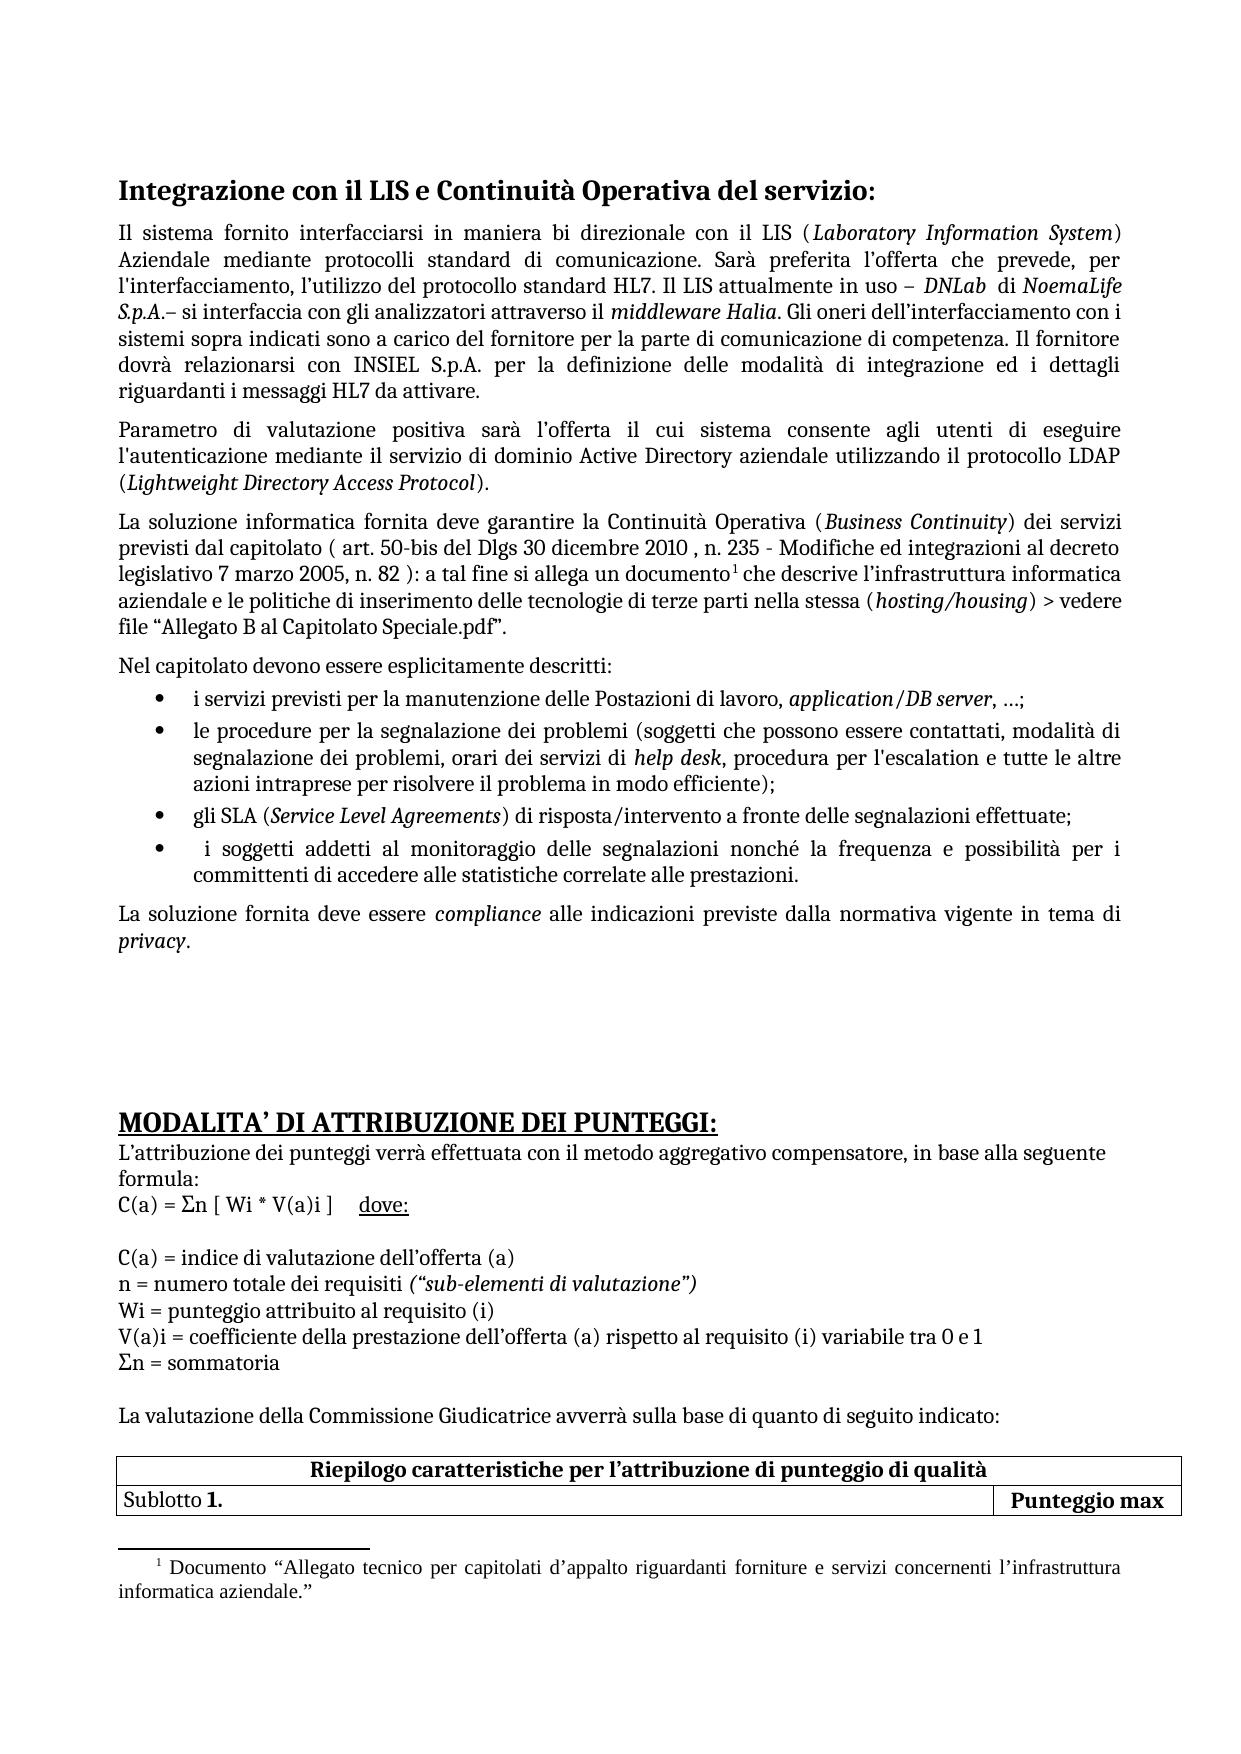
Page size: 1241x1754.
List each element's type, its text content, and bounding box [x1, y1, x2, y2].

text Il sistema fornito interfacciarsi in maniera bi direzionale con il LIS (Laboratory Information System) Aziendale mediante protocolli standard di comunicazione. Sarà preferita l’offerta che prevede, per l'interfacciamento, l’utilizzo del protocollo standard HL7. Il LIS attualmente in uso – DNLab di NoemaLife S.p.A.– si interfaccia con gli analizzatori attraverso il middleware Halia. Gli oneri dell’interfacciamento con i sistemi sopra indicati sono a carico del fornitore per la parte di comunicazione di competenza. Il fornitore dovrà relazionarsi con INSIEL S.p.A. per la definizione delle modalità di integrazione ed i dettagli riguardanti i messaggi HL7 da attivare. [118, 220, 1122, 404]
text La soluzione fornita deve essere compliance alle indicazioni previste dalla normativa vigente in tema di privacy. [118, 901, 1122, 954]
text Parametro di valutazione positiva sarà l’offerta il cui sistema consente agli utenti di eseguire l'autenticazione mediante il servizio di dominio Active Directory aziendale utilizzando il protocollo LDAP (Lightweight Directory Access Protocol). [118, 417, 1122, 496]
table_cell Sublotto 1. [117, 1486, 993, 1515]
table_cell C(a) = indice di valutazione dell’offerta (a) n = numero totale dei requisiti (“sub-elementi di valutazione”) Wi = punteggio attribuito al requisito (i) V(a)i = coefficiente della prestazione dell’offerta (a) rispetto al requisito (i) variabile tra 0 e 1 Σn = sommatoria [111, 1245, 1115, 1403]
table_cell Punteggio max [994, 1486, 1181, 1515]
text Integrazione con il LIS e Continuità Operativa del servizio: [118, 174, 1122, 207]
text La valutazione della Commissione Giudicatrice avverrà sulla base di quanto di seguito indicato: [118, 1403, 1122, 1429]
text La soluzione informatica fornita deve garantire la Continuità Operativa (Business Continuity) dei servizi previsti dal capitolato ( art. 50-bis del Dlgs 30 dicembre 2010 , n. 235 - Modifiche ed integrazioni al decreto legislativo 7 marzo 2005, n. 82 ): a tal fine si allega un documento che descrive l’infrastruttura informatica aziendale e le politiche di inserimento delle tecnologie di terze parti nella stessa (hosting/housing) > vedere file “Allegato B al Capitolato Speciale.pdf”. [118, 508, 1122, 640]
text Nel capitolato devono essere esplicitamente descritti: [118, 653, 1122, 679]
list i servizi previsti per la manutenzione delle Postazioni di lavoro, application/DB server, …; [156, 685, 1122, 712]
table_header Riepilogo caratteristiche per l’attribuzione di punteggio di qualità [117, 1457, 1181, 1485]
list le procedure per la segnalazione dei problemi (soggetti che possono essere contattati, modalità di segnalazione dei problemi, orari dei servizi di help desk, procedura per l'escalation e tutte le altre azioni intraprese per risolvere il problema in modo efficiente); [156, 718, 1122, 797]
table_header L’attribuzione dei punteggi verrà effettuata con il metodo aggregativo compensatore, in base alla seguente formula: C(a) = Σn [ Wi * V(a)i ] dove: [111, 1139, 1115, 1245]
list gli SLA (Service Level Agreements) di risposta/intervento a fronte delle segnalazioni effettuate; [156, 803, 1122, 830]
list i soggetti addetti al monitoraggio delle segnalazioni nonché la frequenza e possibilità per i committenti di accedere alle statistiche correlate alle prestazioni. [156, 836, 1122, 889]
text MODALITA’ DI ATTRIBUZIONE DEI PUNTEGGI: [118, 1106, 1122, 1139]
